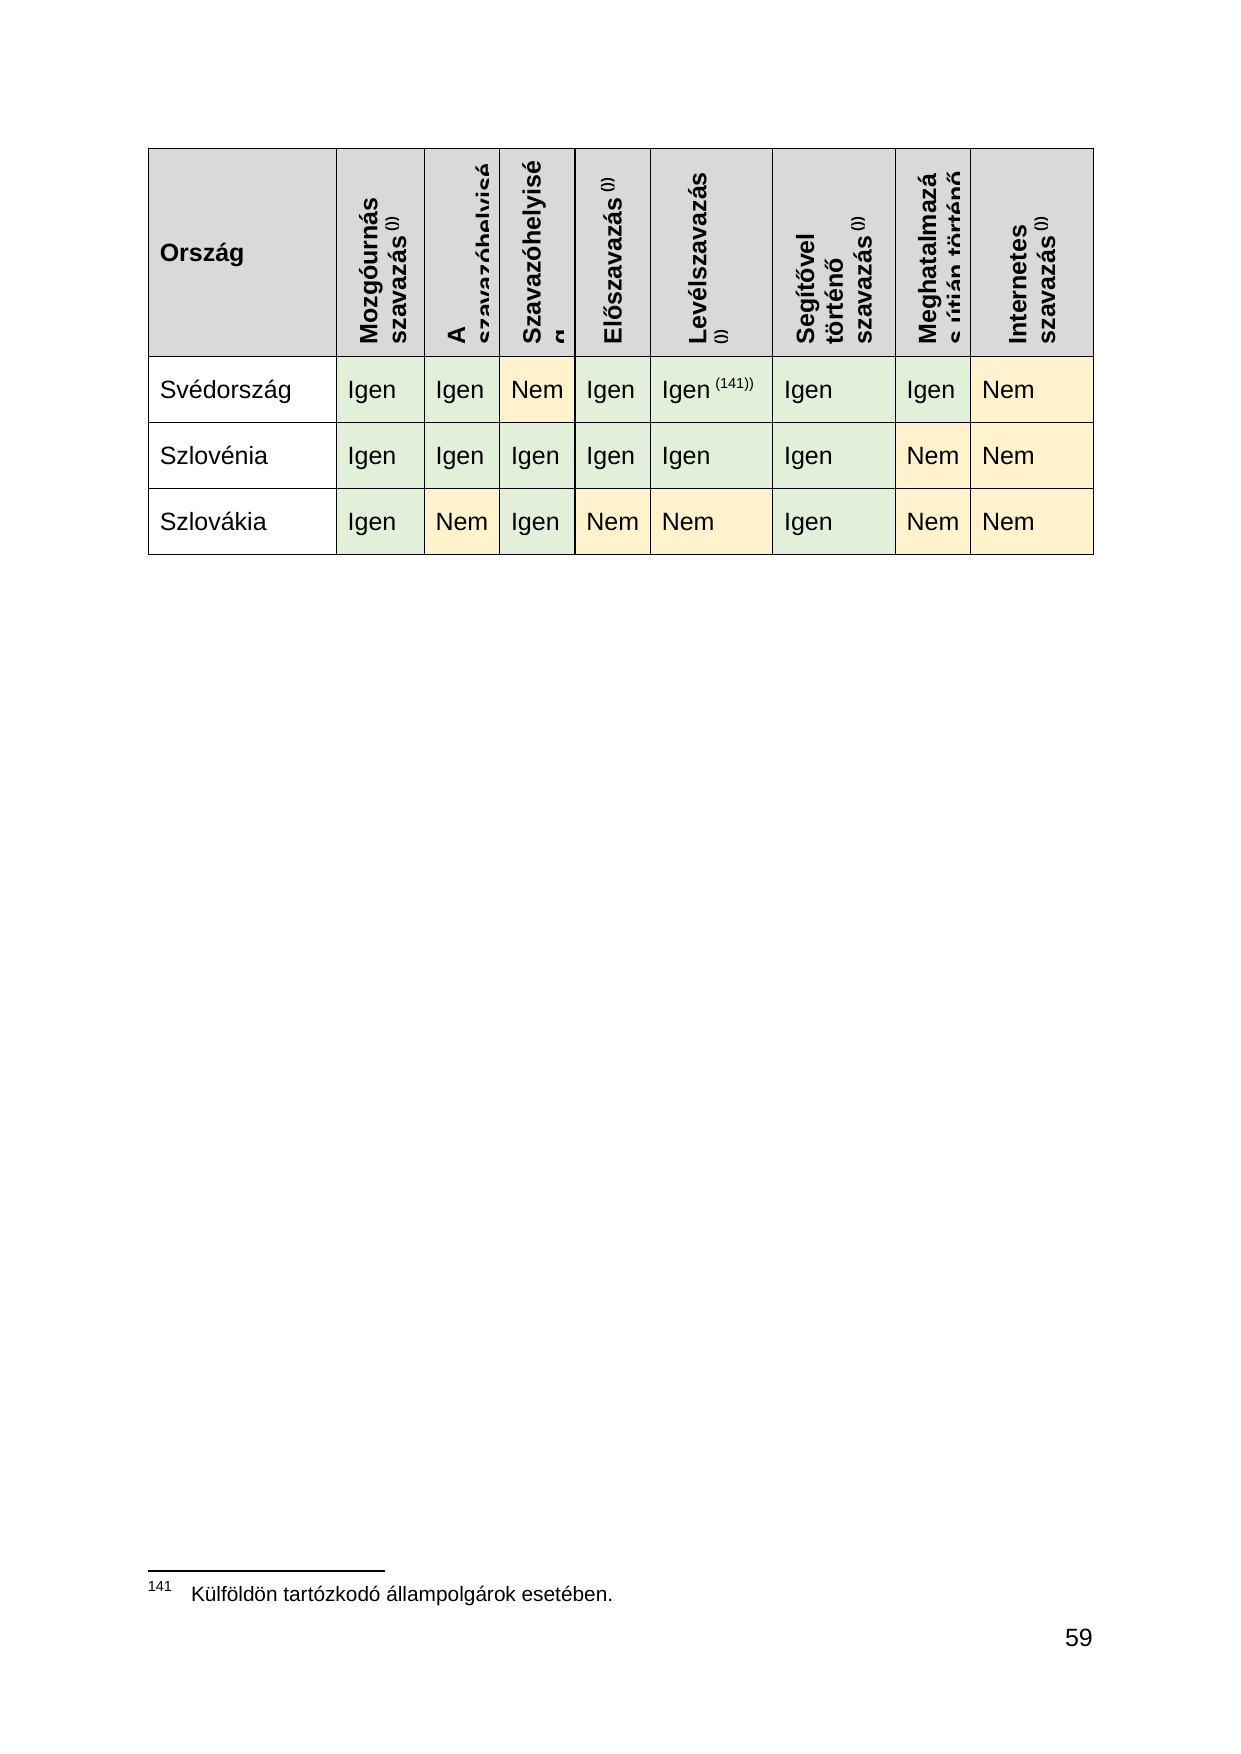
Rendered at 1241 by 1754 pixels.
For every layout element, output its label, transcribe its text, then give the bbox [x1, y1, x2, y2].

table_cell Svédország [149, 357, 336, 422]
table_header A szavazóhelyiségen kívül történő szavazás ()) [425, 149, 499, 356]
table_cell Igen [337, 489, 424, 554]
table_cell Igen [896, 357, 970, 422]
table_header Meghatalmazás útján történő szavazás ()) [896, 149, 970, 356]
table_cell Nem [651, 489, 772, 554]
table_cell Nem [425, 489, 499, 554]
table_header Internetes szavazás ()) [971, 149, 1093, 356]
table_header Mozgóurnás szavazás ()) [337, 149, 424, 356]
table_cell Szlovénia [149, 423, 336, 488]
table_cell Igen [425, 423, 499, 488]
table_header Levélszavazás ()) [651, 149, 772, 356]
table_cell Igen [773, 489, 895, 554]
table_cell Igen [425, 357, 499, 422]
table_header Szavazóhelyiség kiválasztása ()) [500, 149, 574, 356]
table_cell Szlovákia [149, 489, 336, 554]
table_cell Igen [337, 357, 424, 422]
table_cell Igen [337, 423, 424, 488]
table_cell Nem [971, 423, 1093, 488]
table_cell Nem [971, 489, 1093, 554]
table_cell Igen [500, 489, 574, 554]
table_cell Igen [773, 357, 895, 422]
table_cell Igen [500, 423, 574, 488]
table_cell Nem [896, 489, 970, 554]
table_cell Igen [576, 357, 650, 422]
table_cell Igen [576, 423, 650, 488]
table_cell Igen [773, 423, 895, 488]
table_header Segítővel történő szavazás ()) [773, 149, 895, 356]
table_cell Igen ()) [651, 357, 772, 422]
table_cell Nem [896, 423, 970, 488]
table_cell Nem [500, 357, 574, 422]
table_cell Nem [971, 357, 1093, 422]
table_header Előszavazás ()) [576, 149, 650, 356]
table_cell Igen [651, 423, 772, 488]
table_header Ország [149, 149, 336, 356]
table_cell Nem [576, 489, 650, 554]
